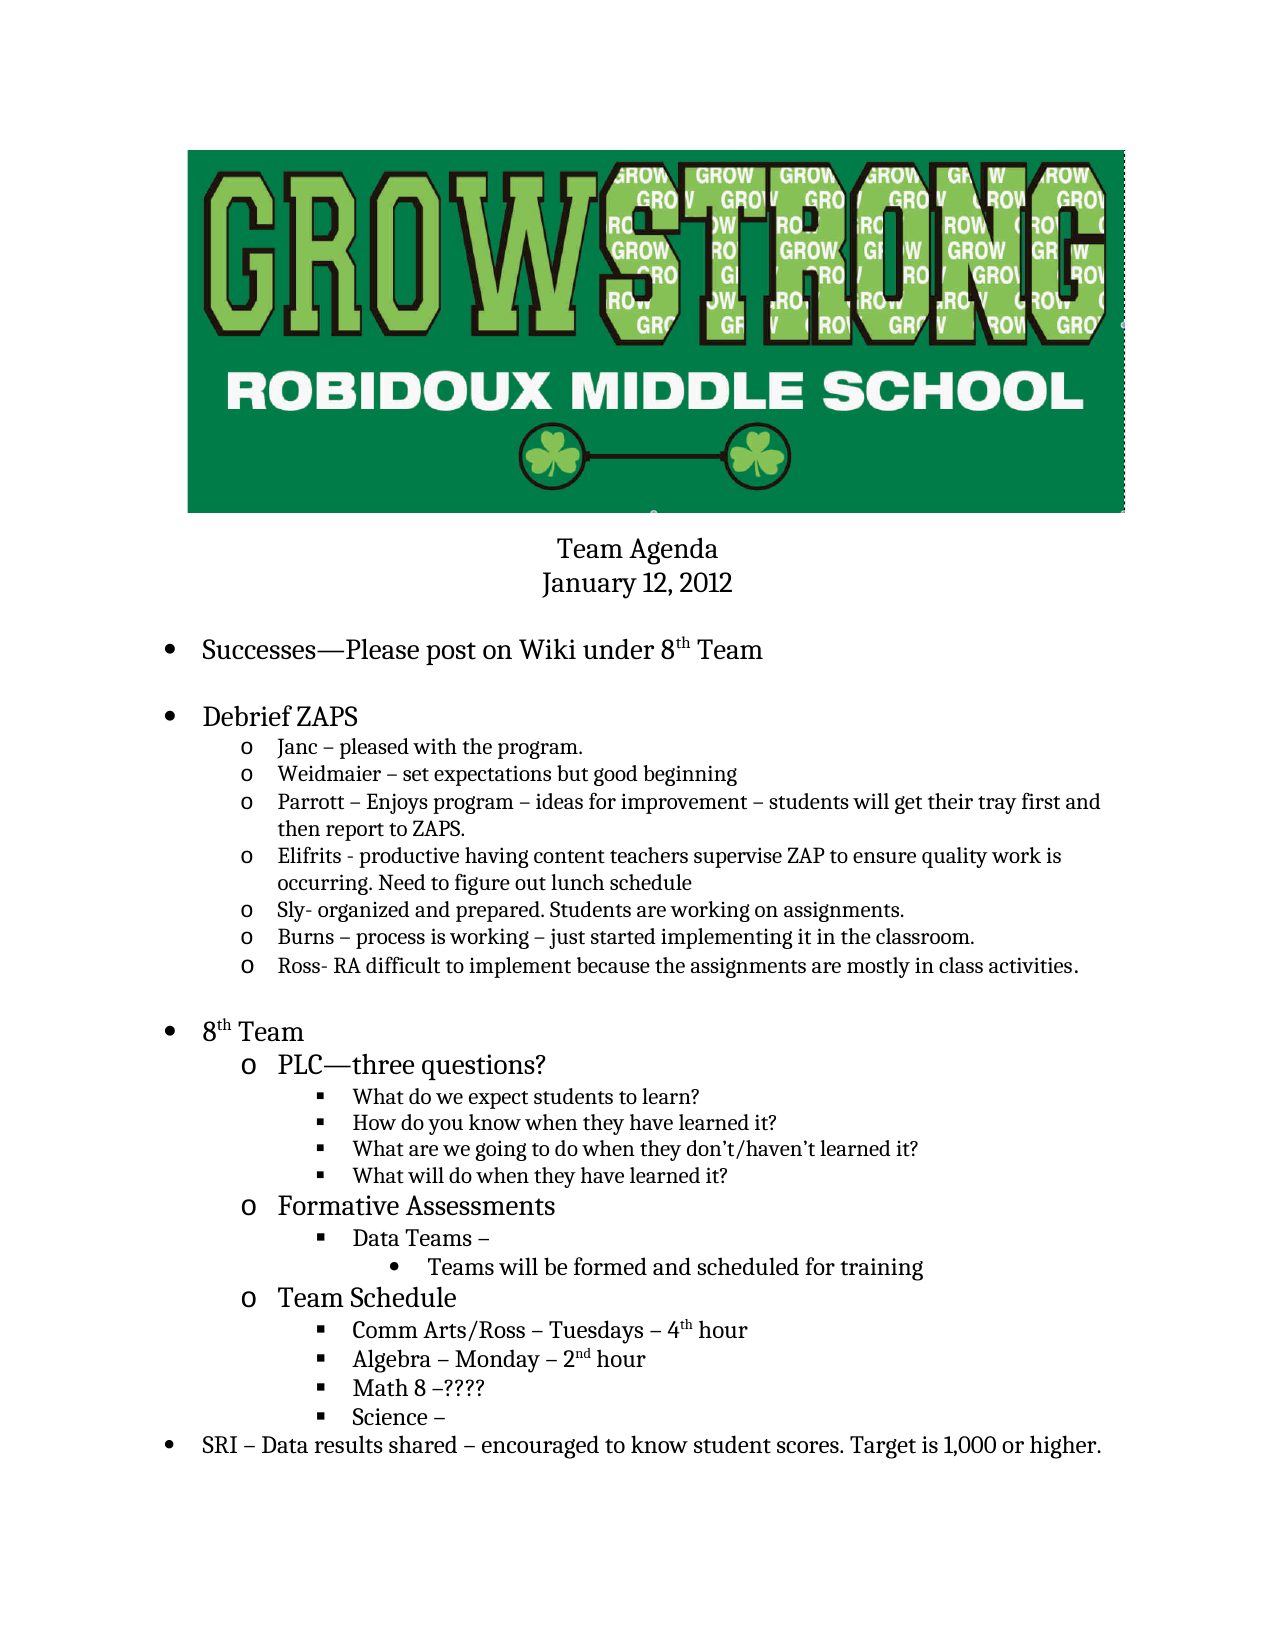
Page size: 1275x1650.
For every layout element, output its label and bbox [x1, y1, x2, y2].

picture [187, 150, 1125, 513]
